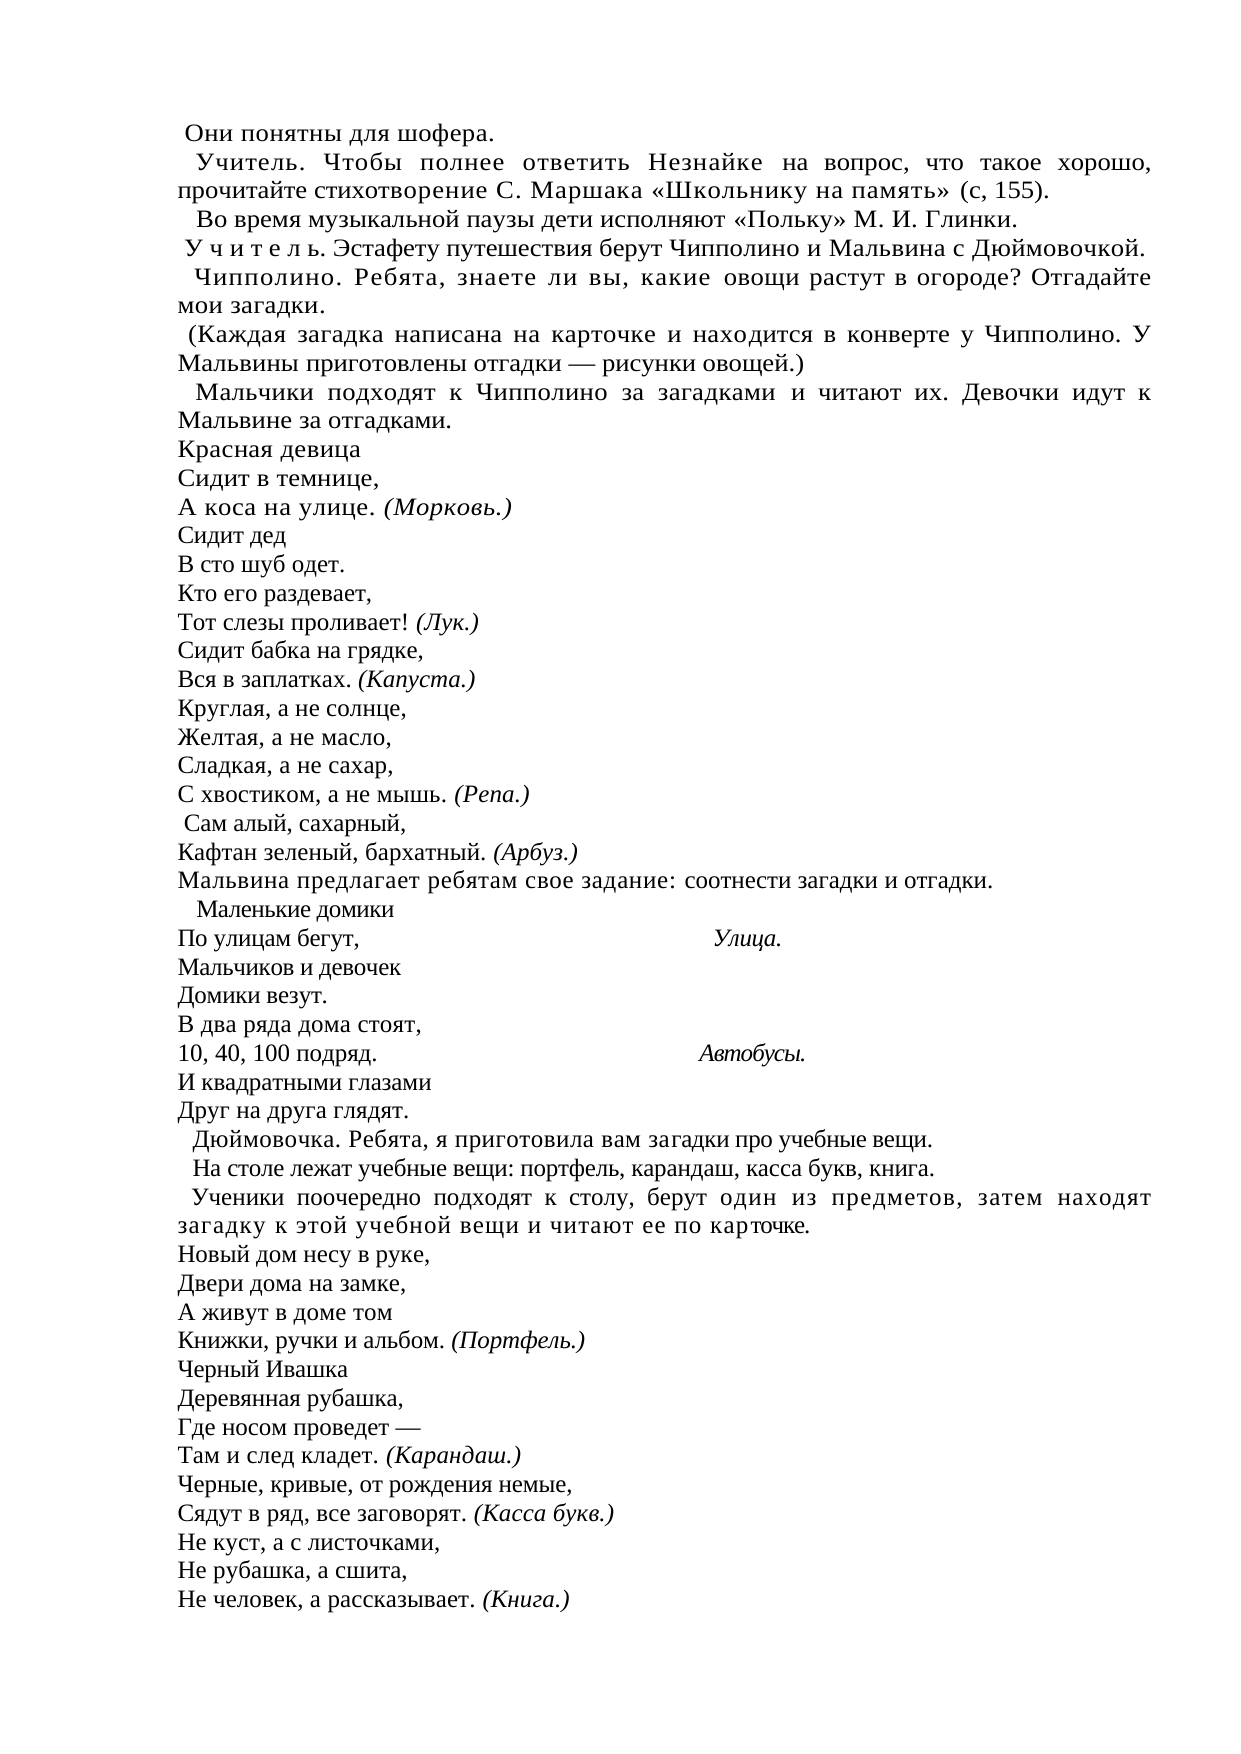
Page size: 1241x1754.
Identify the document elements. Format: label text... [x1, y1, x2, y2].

text Учитель. Чтобы полнее ответить Незнайке на вопрос, что такое хорошо, прочитайте стихотворение С. Маршака «Школьнику на память» (с, 155). [177, 147, 1152, 204]
text Сидит бабка на грядке, [177, 636, 1152, 664]
text Кафтан зеленый, бархатный. (Арбуз.) [177, 837, 1152, 866]
text Домики везут. [177, 981, 1152, 1009]
text С хвостиком, а не мышь. (Репа.) [177, 779, 1152, 808]
text Дюймовочка. Ребята, я приготовила вам загадки про учебные вещи. [177, 1124, 1152, 1153]
text Мальчики подходят к Чипполино за загадками и читают их. Девочки идут к Мальвине за отгадками. [177, 377, 1152, 434]
text Сидит в темнице, [177, 463, 1152, 492]
text Чипполино. Ребята, знаете ли вы, какие овощи растут в огороде? Отгадайте мои загадки. [177, 262, 1152, 319]
text А живут в доме том [177, 1297, 1152, 1326]
text Круглая, а не солнце, [177, 693, 1152, 722]
text Не рубашка, а сшита, [177, 1556, 1152, 1584]
text Вся в заплатках. (Капуста.) [177, 664, 1152, 693]
text Двери дома на замке, [177, 1268, 1152, 1297]
text Не человек, а рассказывает. (Книга.) [177, 1584, 1152, 1613]
text Ученики поочередно подходят к столу, берут один из предметов, затем находят загадку к этой учебной вещи и читают ее по карточке. [177, 1182, 1152, 1239]
text Сядут в ряд, все заговорят. (Касса букв.) [177, 1498, 1152, 1527]
text Черные, кривые, от рождения немые, [177, 1469, 1152, 1498]
text И квадратными глазами [177, 1067, 1152, 1096]
text Красная девица [177, 434, 1152, 463]
text 10, 40, 100 подряд. Автобусы. [177, 1038, 1152, 1067]
text Мальчиков и девочек [177, 952, 1152, 981]
text Они понятны для шофера. [177, 118, 1152, 147]
text Сладкая, а не сахар, [177, 751, 1152, 779]
text Там и след кладет. (Карандаш.) [177, 1441, 1152, 1469]
text Деревянная рубашка, [177, 1383, 1152, 1412]
text Книжки, ручки и альбом. (Портфель.) [177, 1326, 1152, 1354]
text Сидит дед [177, 521, 1152, 549]
text Желтая, а не масло, [177, 722, 1152, 751]
text А коса на улице. (Морковь.) [177, 492, 1152, 521]
text В сто шуб одет. [177, 549, 1152, 578]
text В два ряда дома стоят, [177, 1009, 1152, 1038]
text Во время музыкальной паузы дети исполняют «Польку» М. И. Глинки. [177, 204, 1152, 233]
text (Каждая загадка написана на карточке и находится в конверте у Чипполино. У Мальвины приготовлены отгадки — рисунки овощей.) [177, 319, 1152, 377]
text Друг на друга глядят. [177, 1096, 1152, 1124]
text На столе лежат учебные вещи: портфель, карандаш, касса букв, книга. [177, 1153, 1152, 1182]
text Черный Ивашка [177, 1354, 1152, 1383]
text Где носом проведет — [177, 1412, 1152, 1441]
text Маленькие домики [177, 894, 1152, 923]
text Новый дом несу в руке, [177, 1239, 1152, 1268]
text Тот слезы проливает! (Лук.) [177, 607, 1152, 636]
text Сам алый, сахарный, [177, 808, 1152, 837]
text Мальвина предлагает ребятам свое задание: соотнести загадки и отгадки. [177, 866, 1152, 894]
text Кто его раздевает, [177, 578, 1152, 607]
text По улицам бегут, Улица. [177, 923, 1152, 952]
text Не куст, а с листочками, [177, 1527, 1152, 1556]
text У ч и т е л ь. Эстафету путешествия берут Чипполино и Мальвина с Дюймовочкой. [177, 233, 1152, 262]
